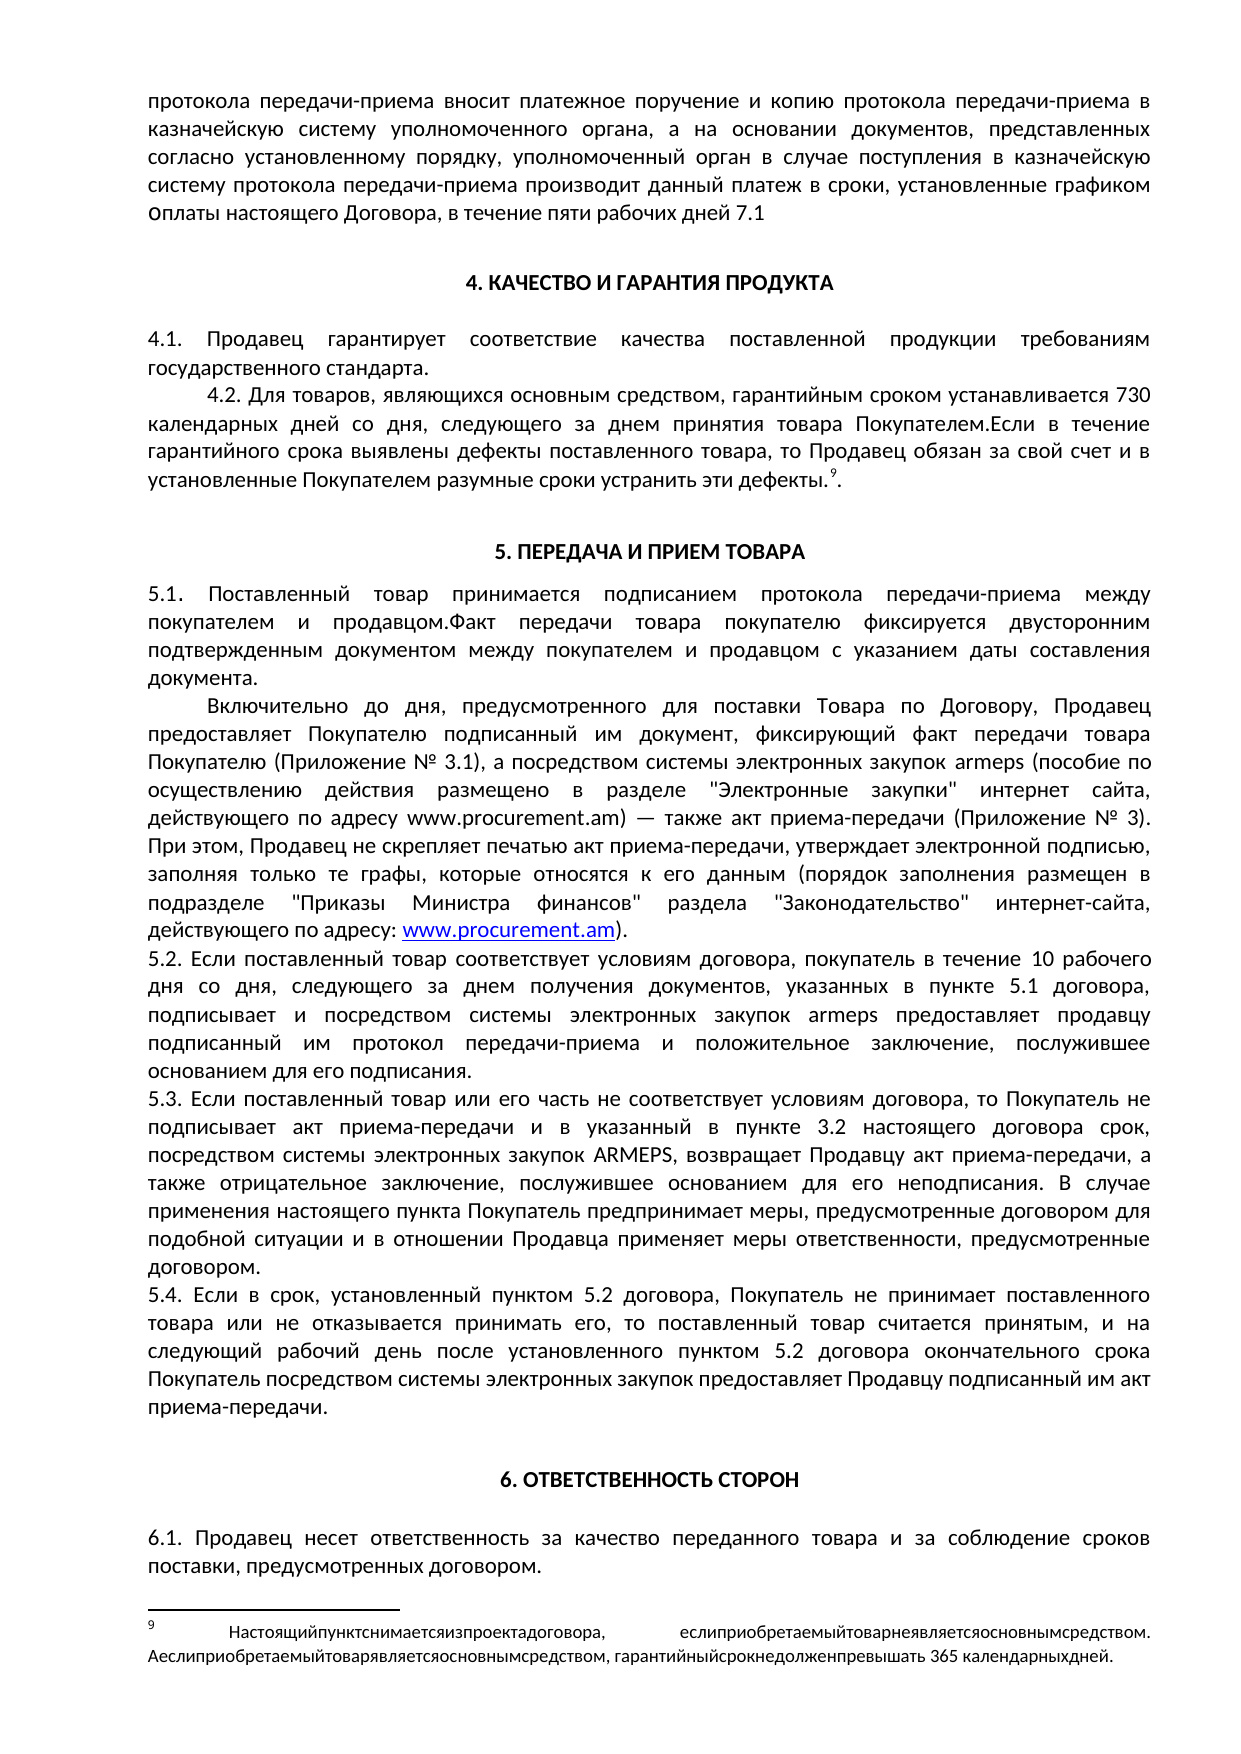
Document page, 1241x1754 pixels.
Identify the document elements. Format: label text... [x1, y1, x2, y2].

text 5.3. Если поставленный товар или его часть не соответствует условиям договора, то Покупатель не подписывает акт приема-передачи и в указанный в пункте 3.2 настоящего договора срок, посредством системы электронных закупок ARMEPS, возвращает Продавцу акт приема-передачи, а также отрицательное заключение, послужившее основанием для его неподписания. В случае применения настоящего пункта Покупатель предпринимает меры, предусмотренные договором для подобной ситуации и в отношении Продавца применяет меры ответственности, предусмотренные договором. [148, 1084, 1152, 1280]
text 5. ПЕРЕДАЧА И ПРИЕМ ТОВАРА [148, 537, 1152, 565]
text 4.1. Продавец гарантирует соответствие качества поставленной продукции требованиям государственного стандарта. [148, 324, 1152, 381]
text 4. КАЧЕСТВО И ГАРАНТИЯ ПРОДУКТА [148, 268, 1152, 297]
text 6.1. Продавец несет ответственность за качество переданного товара и за соблюдение сроков поставки, предусмотренных договором. [148, 1523, 1152, 1579]
text 5.2. Если поставленный товар соответствует условиям договора, покупатель в течение 10 рабочего дня со дня, следующего за днем получения документов, указанных в пункте 5.1 договора, подписывает и посредством системы электронных закупок armeps предоставляет продавцу подписанный им протокол передачи-приема и положительное заключение, послужившее основанием для его подписания. [148, 944, 1152, 1084]
text 4.2. Для товаров, являющихся основным средством, гарантийным сроком устанавливается 730 календарных дней со дня, следующего за днем принятия товара Покупателем.Если в течение гарантийного срока выявлены дефекты поставленного товара, то Продавец обязан за свой счет и в установленные Покупателем разумные сроки устранить эти дефекты.. [148, 381, 1152, 493]
text Включительно до дня, предусмотренного для поставки Товара по Договору, Продавец предоставляет Покупателю подписанный им документ, фиксирующий факт передачи товара Покупателю (Приложение № 3.1), а посредством системы электронных закупок armeps (пособие по осуществлению действия размещено в разделе "Электронные закупки" интернет сайта, действующего по адресу www.procurement.am) — также акт приема-передачи (Приложение № 3). При этом, Продавец не скрепляет печатью акт приема-передачи, утверждает электронной подписью, заполняя только те графы, которые относятся к его данным (порядок заполнения размещен в подразделе "Приказы Министра финансов" раздела "Законодательство" интернет-сайта, действующего по адресу: www.procurement.am). [148, 691, 1152, 944]
text 6. ОТВЕТСТВЕННОСТЬ СТОРОН [148, 1465, 1152, 1493]
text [148, 86, 1152, 227]
text 5.4. Если в срок, установленный пунктом 5.2 договора, Покупатель не принимает поставленного товара или не отказывается принимать его, то поставленный товар считается принятым, и на следующий рабочий день после установленного пунктом 5.2 договора окончательного срока Покупатель посредством системы электронных закупок предоставляет Продавцу подписанный им акт приема-передачи. [148, 1280, 1152, 1420]
text 5.1․ Поставленный товар принимается подписанием протокола передачи-приема между покупателем и продавцом.Факт передачи товара покупателю фиксируется двусторонним подтвержденным документом между покупателем и продавцом с указанием даты составления документа. [148, 579, 1152, 691]
